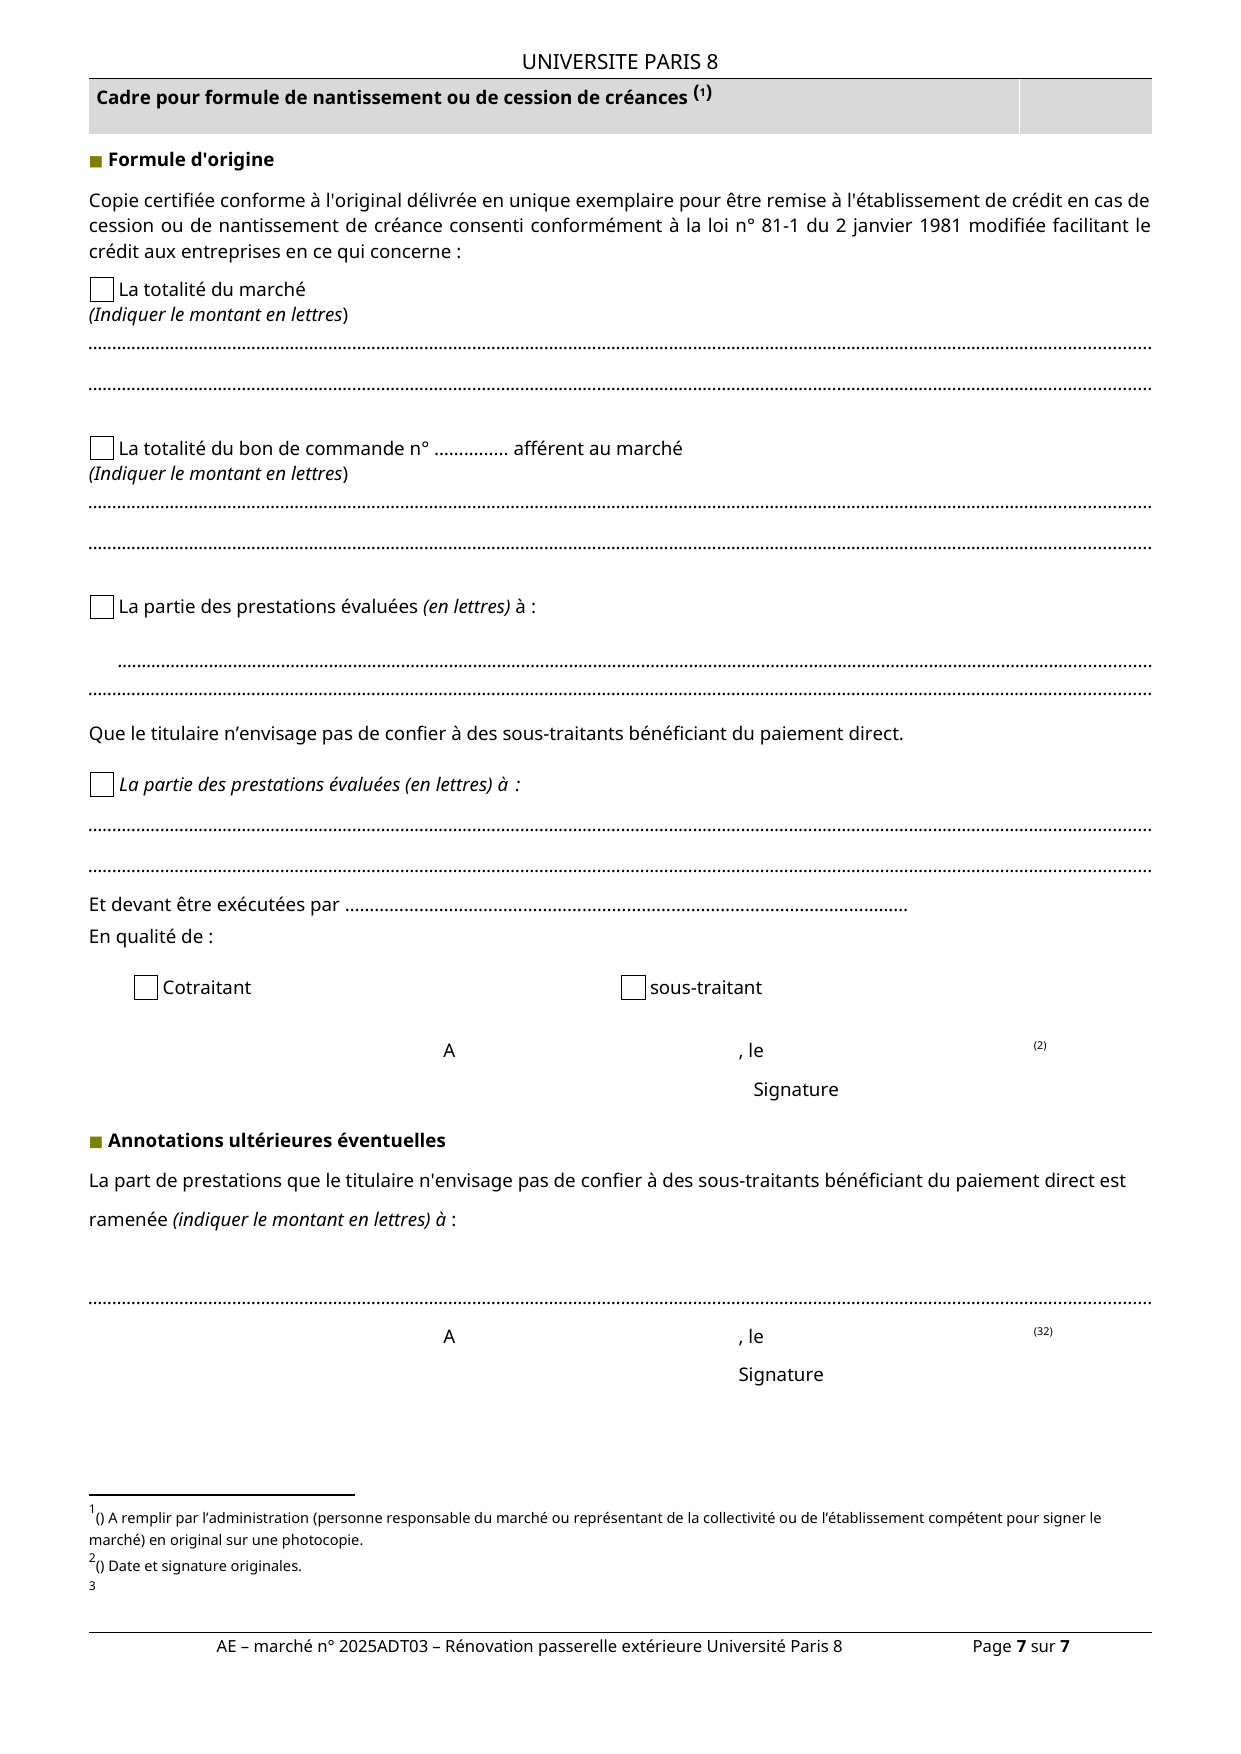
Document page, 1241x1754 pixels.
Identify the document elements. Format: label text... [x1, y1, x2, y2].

text Et devant être exécutées par …………………………………………………………………………………………………… [89, 892, 1152, 917]
text La totalité du bon de commande n° ………...... afférent au marché [89, 435, 1152, 461]
text La part de prestations que le titulaire n'envisage pas de confier à des sous-traitants bénéficiant du paiement direct est ramenée (indiquer le montant en lettres) à : [89, 1168, 1152, 1269]
text Que le titulaire n’envisage pas de confier à des sous-traitants bénéficiant du paiement direct. [89, 721, 1152, 746]
text A , le (2) [89, 1323, 1152, 1349]
text (Indiquer le montant en lettres) [89, 461, 1152, 486]
text Cotraitant sous-traitant [89, 974, 1152, 1000]
text La partie des prestations évaluées (en lettres) à : [89, 771, 1152, 797]
text En qualité de : [89, 923, 1152, 949]
text Signature [89, 1361, 1152, 1387]
text (Indiquer le montant en lettres) [89, 302, 1152, 327]
table_header [1020, 79, 1152, 134]
text Formule d'origine [89, 146, 1152, 174]
text A , le () [89, 1038, 1152, 1063]
text Signature [89, 1076, 1152, 1101]
text Copie certifiée conforme à l'original délivrée en unique exemplaire pour être remise à l'établissement de crédit en cas de cession ou de nantissement de créance consenti conformément à la loi n° 81-1 du 2 janvier 1981 modifiée facilitant le crédit aux entreprises en ce qui concerne : [89, 187, 1152, 264]
text Annotations ultérieures éventuelles [89, 1127, 1152, 1155]
table_header Cadre pour formule de nantissement ou de cession de créances () [89, 79, 1019, 134]
text La partie des prestations évaluées (en lettres) à : [89, 594, 1152, 619]
text La totalité du marché [89, 276, 1152, 302]
